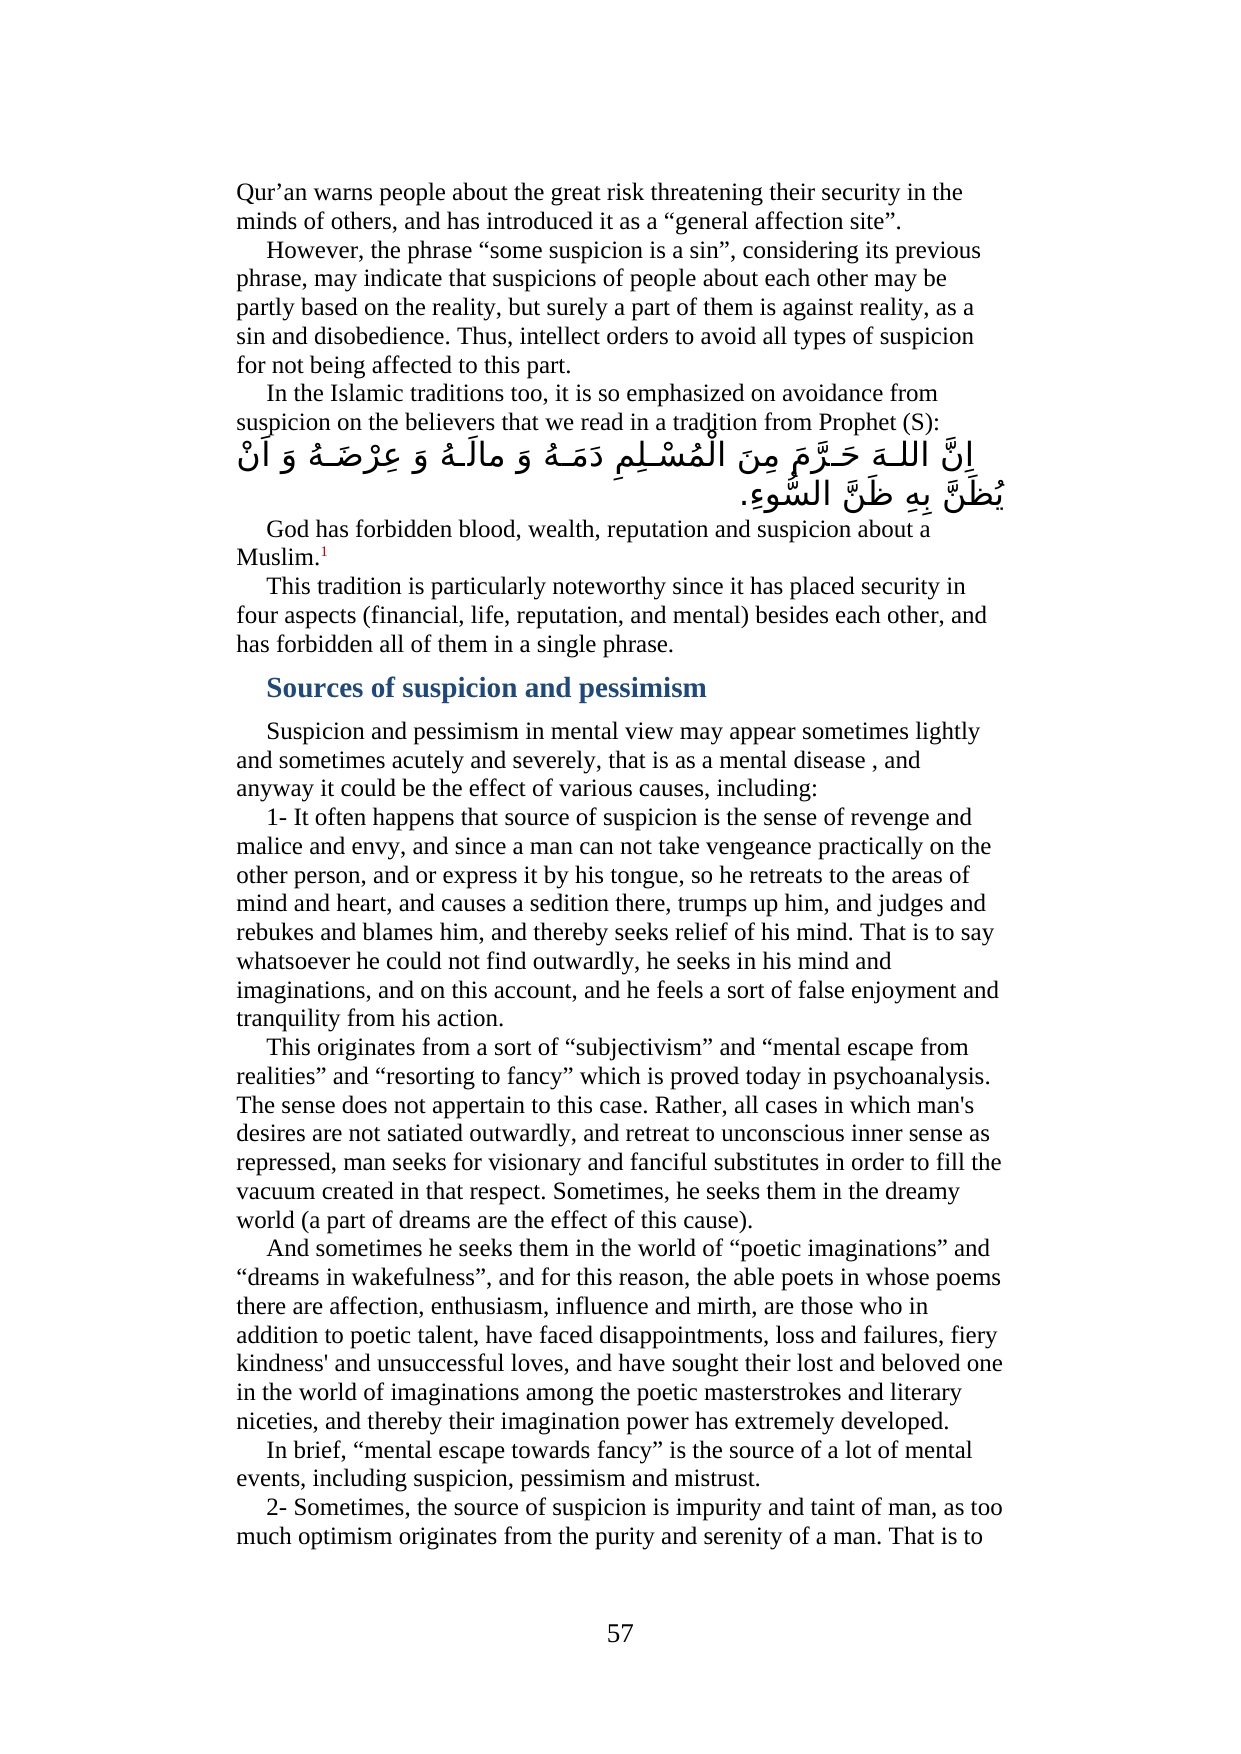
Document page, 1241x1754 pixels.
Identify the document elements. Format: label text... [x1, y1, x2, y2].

text This originates from a sort of “subjectivism” and “mental escape from realities” and “resorting to fancy” which is proved today in psychoanalysis. The sense does not appertain to this case. Rather, all cases in which man's desires are not satiated outwardly, and retreat to unconscious inner sense as repressed, man seeks for visionary and fanciful substitutes in order to fill the vacuum created in that respect. Sometimes, he seeks them in the dreamy world (a part of dreams are the effect of this cause). [236, 1032, 1004, 1233]
text God has forbidden blood, wealth, reputation and suspicion about a Muslim.1 [236, 514, 1004, 571]
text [236, 177, 1004, 235]
text This tradition is particularly noteworthy since it has placed security in four aspects (financial, life, reputation, and mental) besides each other, and has forbidden all of them in a single phrase. [236, 571, 1004, 657]
subtitle Sources of suspicion and pessimism [236, 670, 1004, 703]
text In brief, “mental escape towards fancy” is the source of a lot of mental events, including suspicion, pessimism and mistrust. [236, 1435, 1004, 1492]
text And sometimes he seeks them in the world of “poetic imaginations” and “dreams in wakefulness”, and for this reason, the able poets in whose poems there are affection, enthusiasm, influence and mirth, are those who in addition to poetic talent, have faced disappointments, loss and failures, fiery kindness' and unsuccessful loves, and have sought their lost and beloved one in the world of imaginations among the poetic masterstrokes and literary niceties, and thereby their imagination power has extremely developed. [236, 1233, 1004, 1435]
text Suspicion and pessimism in mental view may appear sometimes lightly and sometimes acutely and severely, that is as a mental disease , and anyway it could be the effect of various causes, including: [236, 716, 1004, 802]
text 1- It often happens that source of suspicion is the sense of revenge and malice and envy, and since a man can not take vengeance practically on the other person, and or express it by his tongue, so he retreats to the areas of mind and heart, and causes a sedition there, trumps up him, and judges and rebukes and blames him, and thereby seeks relief of his mind. That is to say whatsoever he could not find outwardly, he seeks in his mind and imaginations, and on this account, and he feels a sort of false enjoyment and tranquility from his action. [236, 802, 1004, 1032]
text اِنَّ اللهَ حَرَّمَ مِنَ الْمُسْلِمِ دَمَهُ وَ مالَهُ وَ عِرْضَهُ وَ اَنْ یُظَنَّ بِهِ ظَنَّ السُّوءِ. [236, 436, 1004, 514]
text However, the phrase “some suspicion is a sin”, considering its previous phrase, may indicate that suspicions of people about each other may be partly based on the reality, but surely a part of them is against reality, as a sin and disobedience. Thus, intellect orders to avoid all types of suspicion for not being affected to this part. [236, 235, 1004, 378]
text In the Islamic traditions too, it is so emphasized on avoidance from suspicion on the believers that we read in a tradition from Prophet (S): [236, 378, 1004, 436]
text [236, 1492, 1004, 1550]
